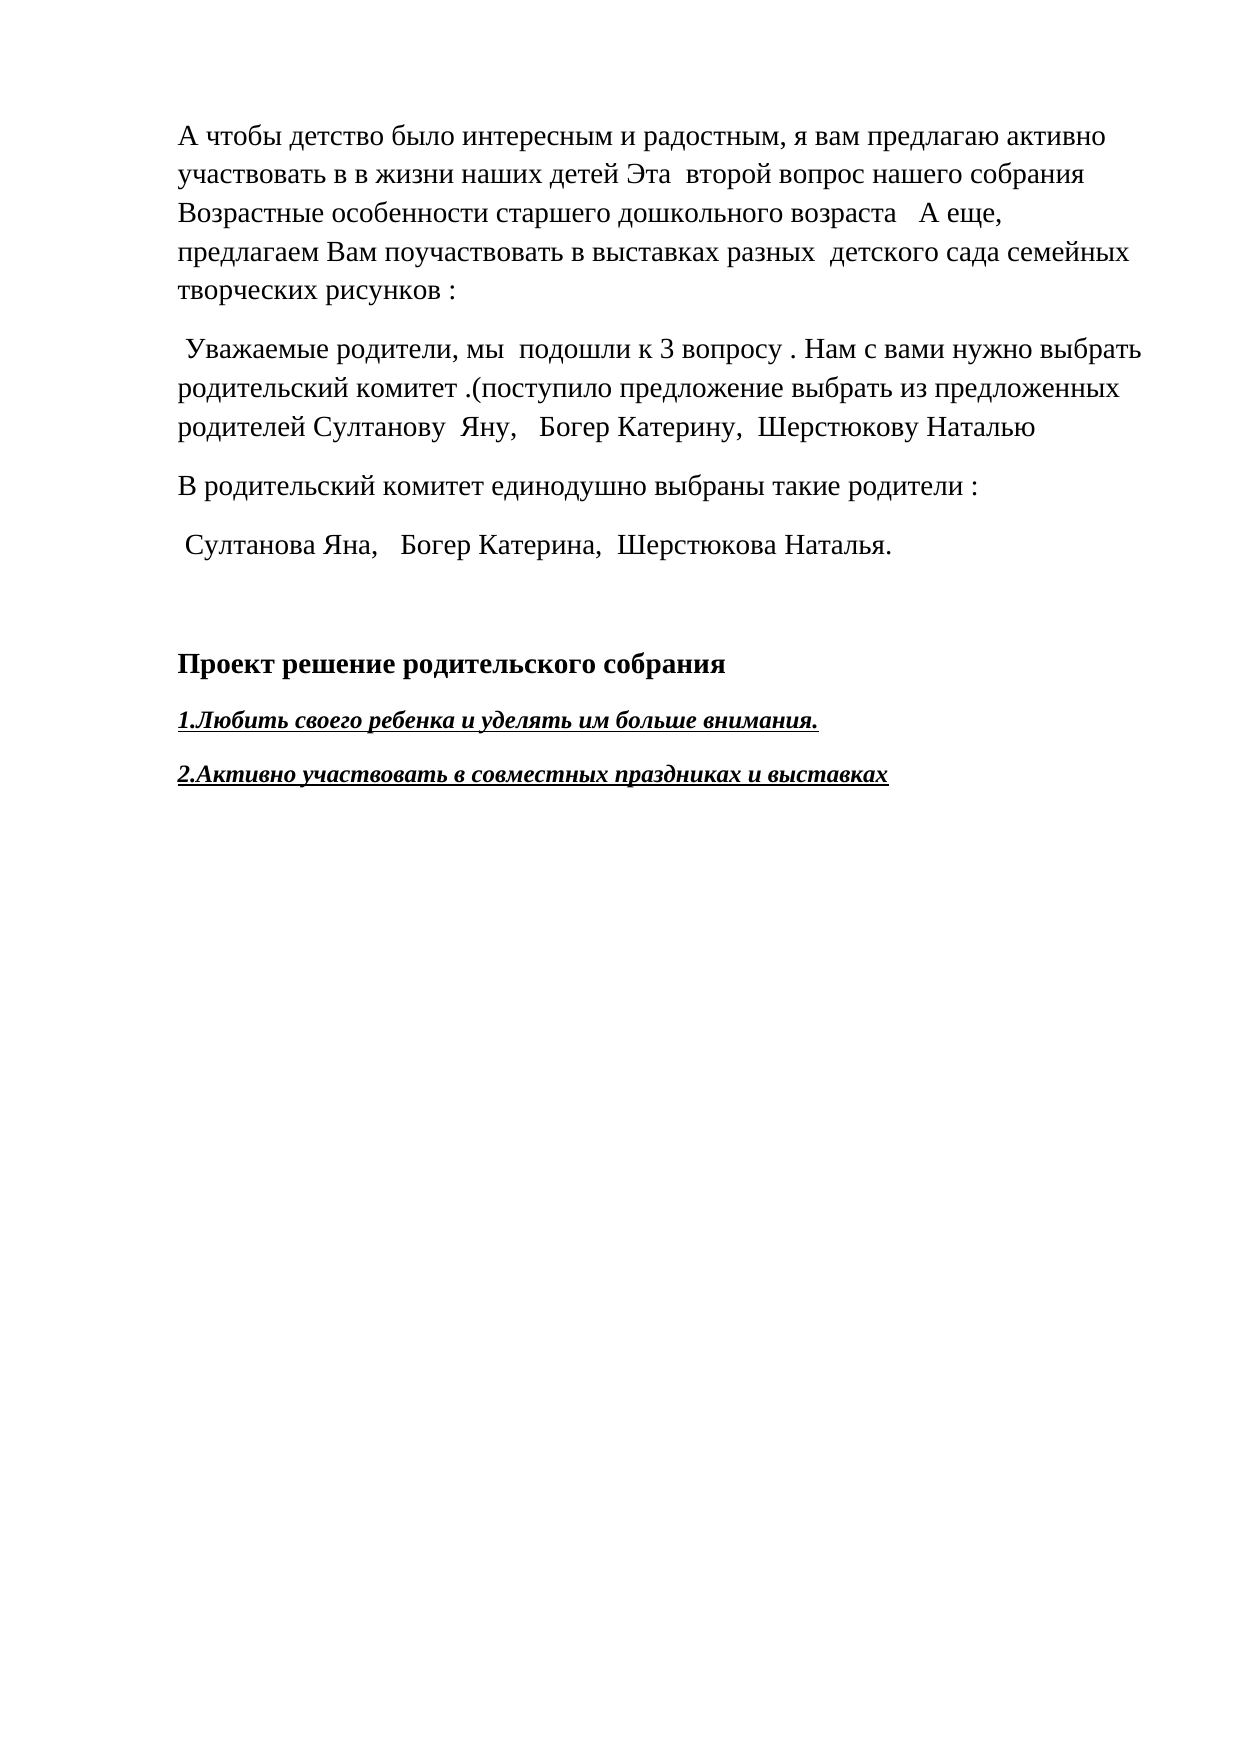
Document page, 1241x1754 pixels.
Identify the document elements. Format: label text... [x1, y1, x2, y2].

text Уважаемые родители, мы подошли к 3 вопросу . Нам с вами нужно выбрать родительский комитет .(поступило предложение выбрать из предложенных родителей Султанову Яну, Богер Катерину, Шерстюкову Наталью [177, 332, 1152, 442]
text А чтобы детство было интересным и радостным, я вам предлагаю активно участвовать в в жизни наших детей Эта второй вопрос нашего собрания Возрастные особенности старшего дошкольного возраста А еще, предлагаем Вам поучаствовать в выставках разных детского сада семейных творческих рисунков : [177, 118, 1152, 306]
text 1.Любить своего ребенка и уделять им больше внимания. [177, 706, 1152, 734]
text Султанова Яна, Богер Катерина, Шерстюкова Наталья. [177, 527, 1152, 561]
text 2.Активно участвовать в совместных праздниках и выставках [177, 759, 1152, 788]
text Проект решение родительского собрания [177, 646, 1152, 680]
text В родительский комитет единодушно выбраны такие родители : [177, 468, 1152, 502]
